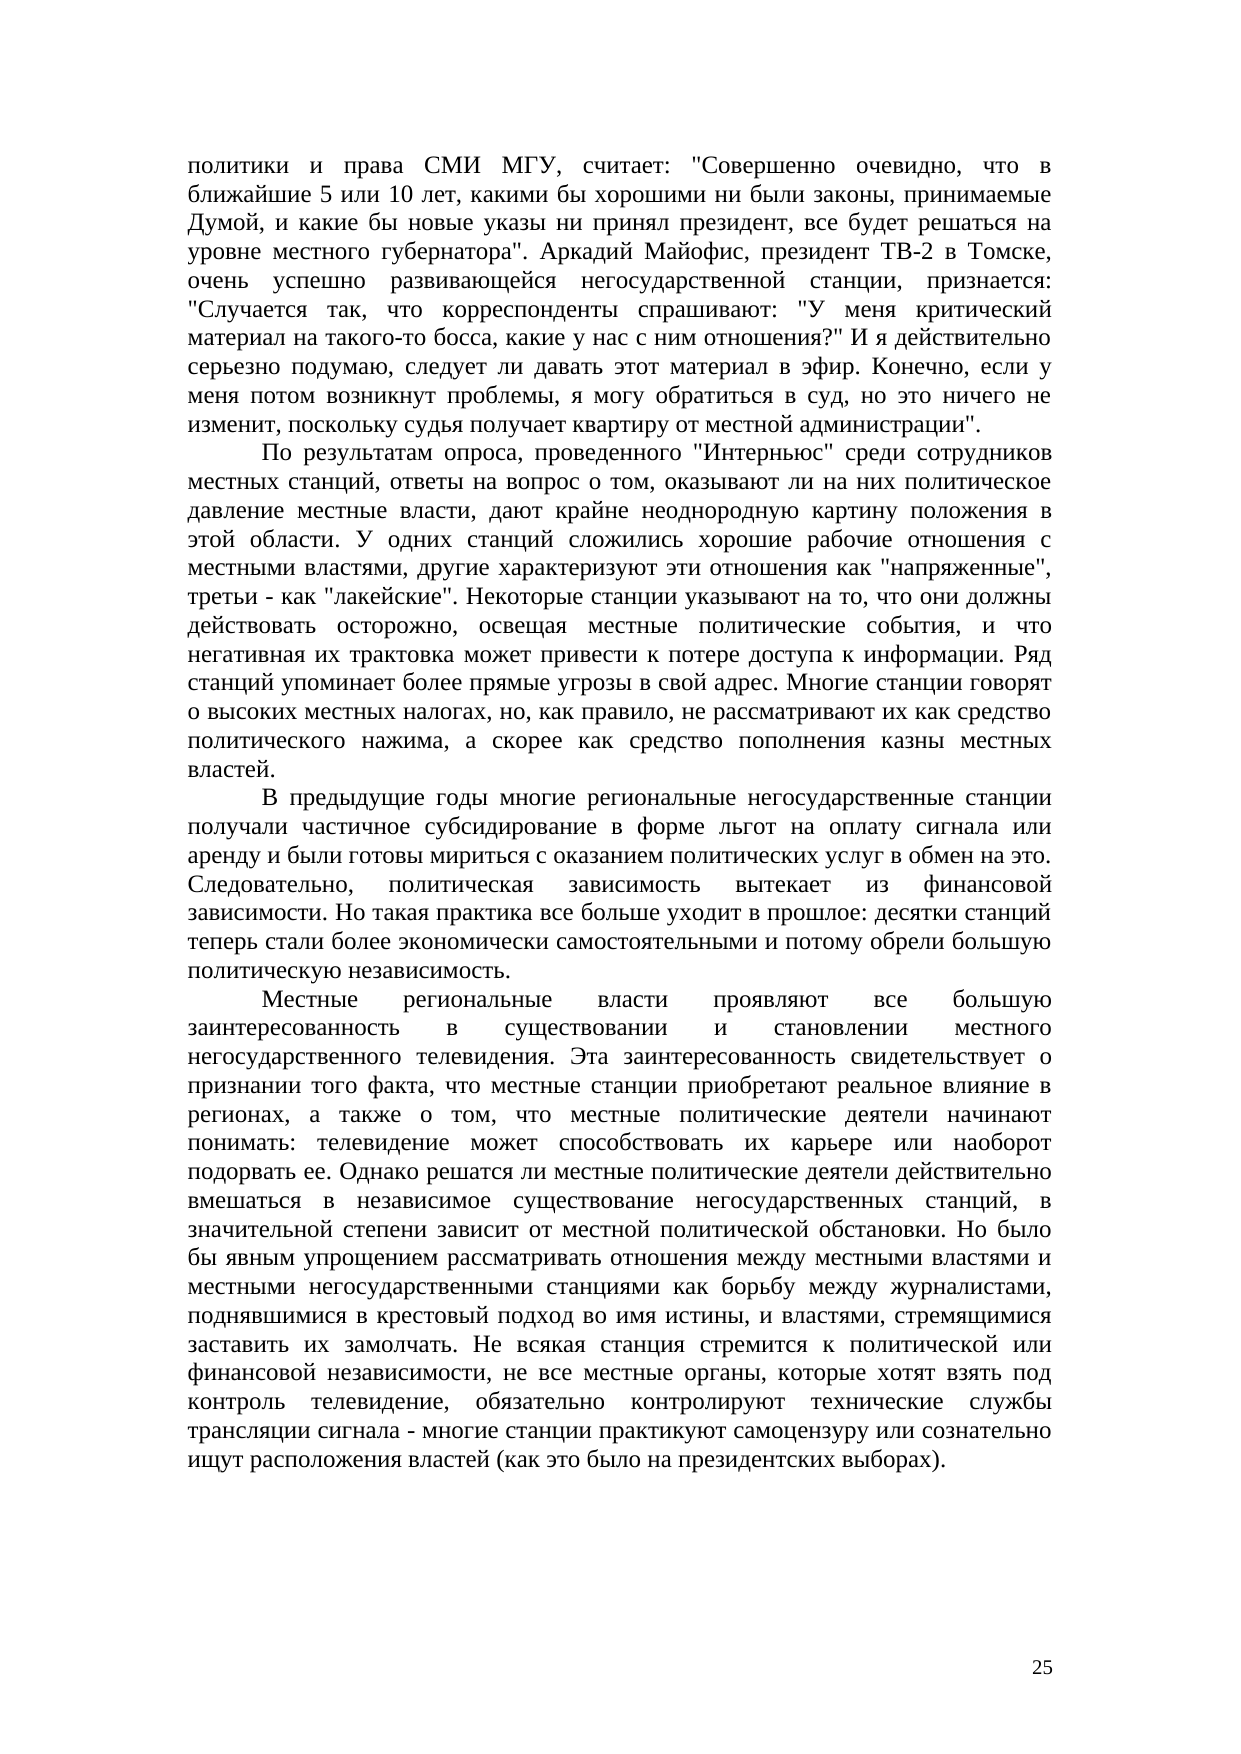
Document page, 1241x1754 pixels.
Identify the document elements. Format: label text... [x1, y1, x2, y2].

text В предыдущие годы многие региональные негосударственные станции получали частичное субсидирование в форме льгот на оплату сигнала или аренду и были готовы мириться с оказанием политических услуг в обмен на это. Следовательно, политическая зависимость вытекает из финансовой зависимости. Но такая практика все больше уходит в прошлое: десятки станций теперь стали более экономически самостоятельными и потому обрели большую политическую независимость. [187, 782, 1053, 984]
text По результатам опроса, проведенного "Интерньюс" среди сотрудников местных станций, ответы на вопрос о том, оказывают ли на них политическое давление местные власти, дают крайне неоднородную картину положения в этой области. У одних станций сложились хорошие рабочие отношения с местными властями, другие характеризуют эти отношения как "напряженные", третьи - как "лакейские". Некоторые станции указывают на то, что они должны действовать осторожно, освещая местные политические события, и что негативная их трактовка может привести к потере доступа к информации. Ряд станций упоминает более прямые угрозы в свой адрес. Многие станции говорят о высоких местных налогах, но, как правило, не рассматривают их как средство политического нажима, а скорее как средство пополнения казны местных властей. [187, 437, 1053, 782]
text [187, 150, 1053, 437]
text Местные региональные власти проявляют все большую заинтересованность в существовании и становлении местного негосударственного телевидения. Эта заинтересованность свидетельствует о признании того факта, что местные станции приобретают реальное влияние в регионах, а также о том, что местные политические деятели начинают понимать: телевидение может способствовать их карьере или наоборот подорвать ее. Однако решатся ли местные политические деятели действительно вмешаться в независимое существование негосударственных станций, в значительной степени зависит от местной политической обстановки. Но было бы явным упрощением рассматривать отношения между местными властями и местными негосударственными станциями как борьбу между журналистами, поднявшимися в крестовый подход во имя истины, и властями, стремящимися заставить их замолчать. Не всякая станция стремится к политической или финансовой независимости, не все местные органы, которые хотят взять под контроль телевидение, обязательно контролируют технические службы трансляции сигнала - многие станции практикуют самоцензуру или сознательно ищут расположения властей (как это было на президентских выборах). [187, 984, 1053, 1472]
